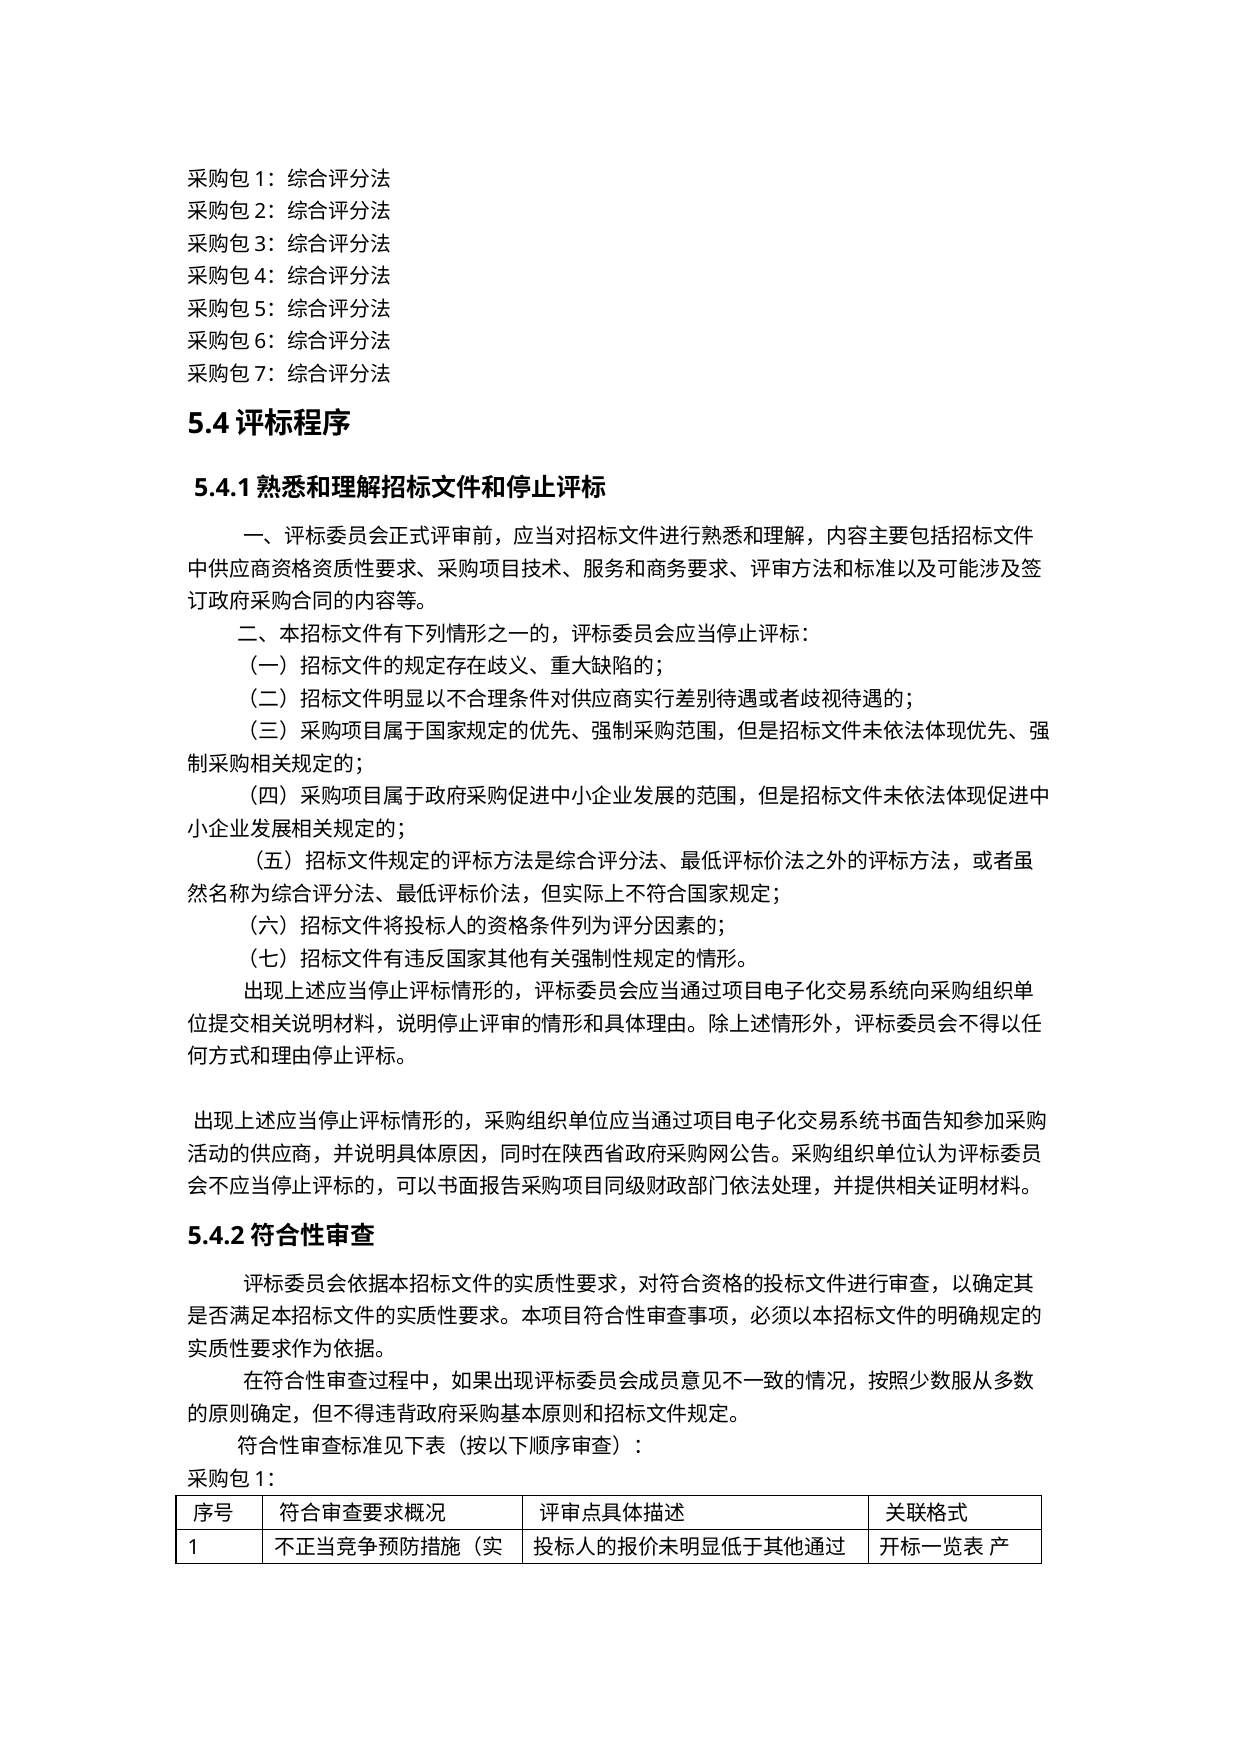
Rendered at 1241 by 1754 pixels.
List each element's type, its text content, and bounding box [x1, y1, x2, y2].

text 5.4.1熟悉和理解招标文件和停止评标 [187, 454, 1053, 519]
table_header 序号 [177, 1496, 262, 1528]
table_cell 1 [177, 1530, 262, 1563]
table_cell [869, 1530, 1041, 1563]
table_cell 不正当竞争预防措施（实质性要求） [263, 1530, 522, 1563]
text 采购包6：综合评分法 [187, 324, 1053, 357]
text 评标委员会依据本招标文件的实质性要求，对符合资格的投标文件进行审查，以确定其是否满足本招标文件的实质性要求。本项目符合性审查事项，必须以本招标文件的明确规定的实质性要求作为依据。 [187, 1267, 1053, 1364]
text 5.4评标程序 [187, 389, 1053, 454]
text （三）采购项目属于国家规定的优先、强制采购范围，但是招标文件未依法体现优先、强制采购相关规定的； [187, 714, 1053, 779]
text （二）招标文件明显以不合理条件对供应商实行差别待遇或者歧视待遇的； [187, 682, 1053, 714]
table_header 符合审查要求概况 [263, 1496, 522, 1528]
table_header 评审点具体描述 [523, 1496, 868, 1528]
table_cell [523, 1530, 868, 1563]
text 采购包4：综合评分法 [187, 259, 1053, 292]
text 采购包2：综合评分法 [187, 194, 1053, 227]
text 采购包3：综合评分法 [187, 227, 1053, 259]
text 采购包5：综合评分法 [187, 292, 1053, 324]
text （六）招标文件将投标人的资格条件列为评分因素的； [187, 909, 1053, 942]
text 采购包7：综合评分法 [187, 357, 1053, 389]
table_header 关联格式 [869, 1496, 1041, 1528]
text 出现上述应当停止评标情形的，采购组织单位应当通过项目电子化交易系统书面告知参加采购活动的供应商，并说明具体原因，同时在陕西省政府采购网公告。采购组织单位认为评标委员会不应当停止评标的，可以书面报告采购项目同级财政部门依法处理，并提供相关证明材料。 [187, 1072, 1053, 1202]
text 5.4.2符合性审查 [187, 1202, 1053, 1267]
text 出现上述应当停止评标情形的，评标委员会应当通过项目电子化交易系统向采购组织单位提交相关说明材料，说明停止评审的情形和具体理由。除上述情形外，评标委员会不得以任何方式和理由停止评标。 [187, 974, 1053, 1072]
text 一、评标委员会正式评审前，应当对招标文件进行熟悉和理解，内容主要包括招标文件中供应商资格资质性要求、采购项目技术、服务和商务要求、评审方法和标准以及可能涉及签订政府采购合同的内容等。 [187, 519, 1053, 617]
text 采购包1：综合评分法 [187, 162, 1053, 194]
text 采购包1： [187, 1462, 1053, 1494]
text （四）采购项目属于政府采购促进中小企业发展的范围，但是招标文件未依法体现促进中小企业发展相关规定的； [187, 779, 1053, 844]
text 二、本招标文件有下列情形之一的，评标委员会应当停止评标： [187, 617, 1053, 649]
text 符合性审查标准见下表（按以下顺序审查）： [187, 1429, 1053, 1462]
text 在符合性审查过程中，如果出现评标委员会成员意见不一致的情况，按照少数服从多数的原则确定，但不得违背政府采购基本原则和招标文件规定。 [187, 1364, 1053, 1429]
text （七）招标文件有违反国家其他有关强制性规定的情形。 [187, 942, 1053, 974]
text （五）招标文件规定的评标方法是综合评分法、最低评标价法之外的评标方法，或者虽然名称为综合评分法、最低评标价法，但实际上不符合国家规定； [187, 844, 1053, 909]
text （一）招标文件的规定存在歧义、重大缺陷的； [187, 649, 1053, 682]
